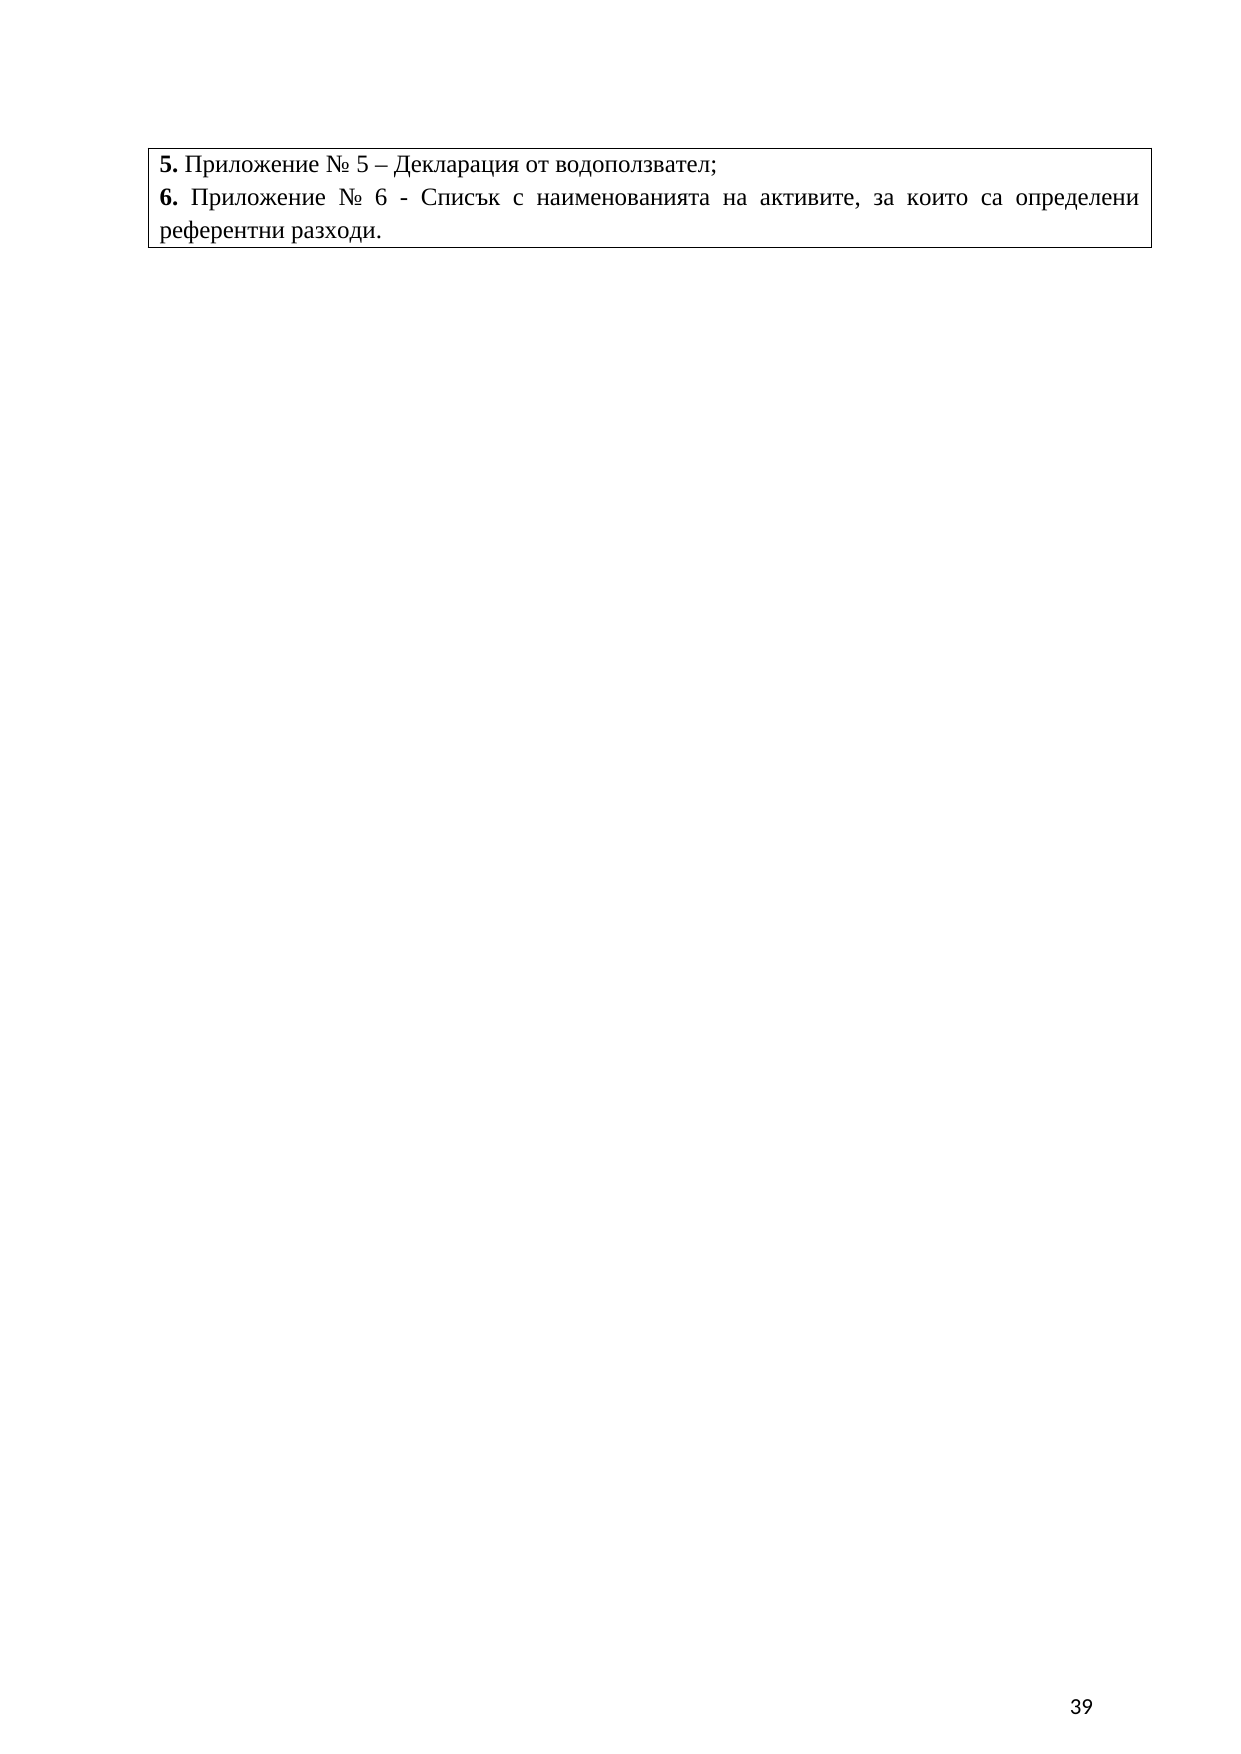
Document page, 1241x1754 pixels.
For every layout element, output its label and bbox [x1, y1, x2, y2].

table_header [149, 149, 1151, 247]
